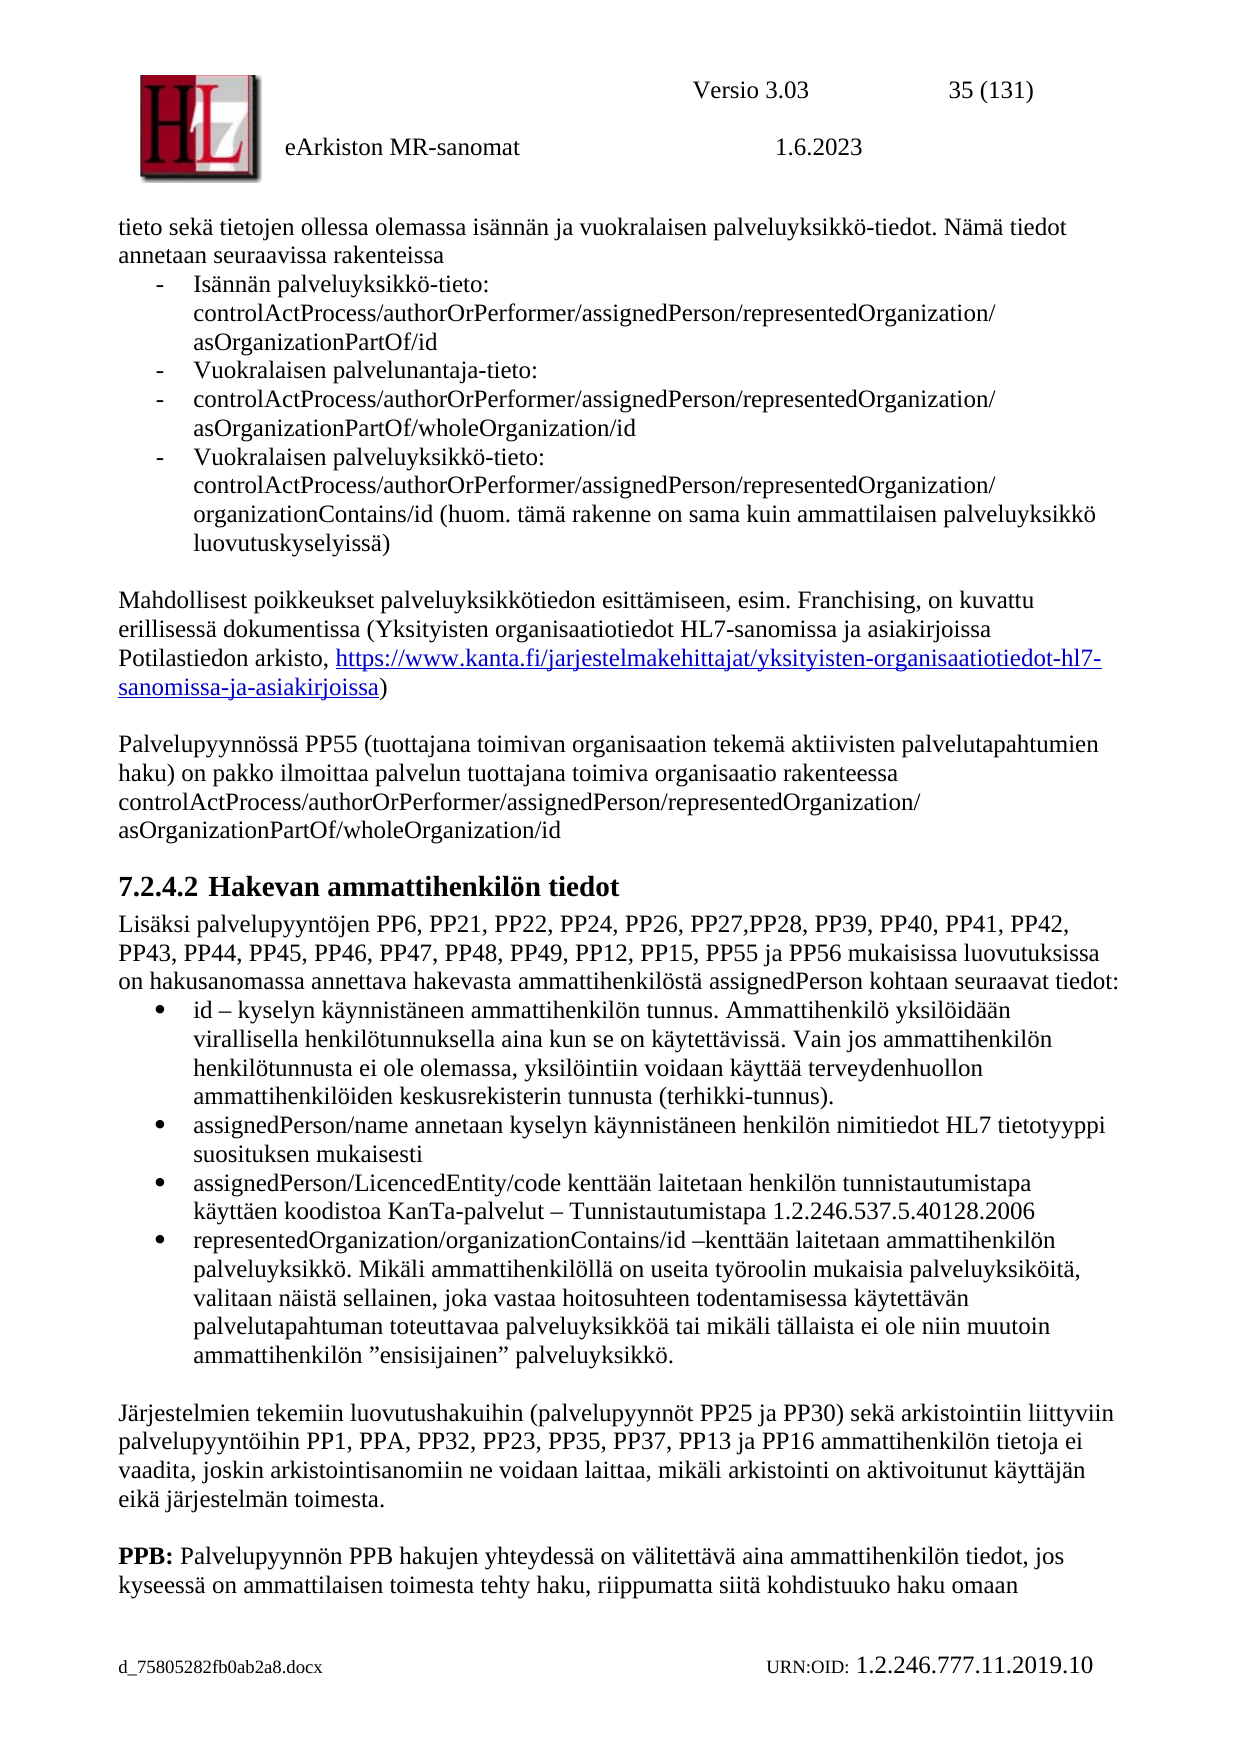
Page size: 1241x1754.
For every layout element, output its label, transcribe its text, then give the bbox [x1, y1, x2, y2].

list id – kyselyn käynnistäneen ammattihenkilön tunnus. Ammattihenkilö yksilöidään virallisella henkilötunnuksella aina kun se on käytettävissä. Vain jos ammattihenkilön henkilötunnusta ei ole olemassa, yksilöintiin voidaan käyttää terveydenhuollon ammattihenkilöiden keskusrekisterin tunnusta (terhikki-tunnus). [156, 995, 1122, 1110]
list assignedPerson/LicencedEntity/code kenttään laitetaan henkilön tunnistautumistapa käyttäen koodistoa KanTa-palvelut – Tunnistautumistapa 1.2.246.537.5.40128.2006 [156, 1168, 1122, 1225]
text Järjestelmien tekemiin luovutushakuihin (palvelupyynnöt PP25 ja PP30) sekä arkistointiin liittyviin palvelupyyntöihin PP1, PPA, PP32, PP23, PP35, PP37, PP13 ja PP16 ammattihenkilön tietoja ei vaadita, joskin arkistointisanomiin ne voidaan laittaa, mikäli arkistointi on aktivoitunut käyttäjän eikä järjestelmän toimesta. [118, 1398, 1122, 1513]
text controlActProcess/authorOrPerformer/assignedPerson/representedOrganization/organizationContains/id (huom. tämä rakenne on sama kuin ammattilaisen palveluyksikkö luovutuskyselyissä) [193, 470, 1122, 557]
list assignedPerson/name annetaan kyselyn käynnistäneen henkilön nimitiedot HL7 tietotyyppi suosituksen mukaisesti [156, 1110, 1122, 1168]
text Mahdollisest poikkeukset palveluyksikkötiedon esittämiseen, esim. Franchising, on kuvattu erillisessä dokumentissa (Yksityisten organisaatiotiedot HL7-sanomissa ja asiakirjoissa Potilastiedon arkisto, https://www.kanta.fi/jarjestelmakehittajat/yksityisten-organisaatiotiedot-hl7-sanomissa-ja-asiakirjoissa) [118, 585, 1122, 700]
subtitle Hakevan ammattihenkilön tiedot [118, 869, 1122, 903]
text Lisäksi palvelupyyntöjen PP6, PP21, PP22, PP24, PP26, PP27,PP28, PP39, PP40, PP41, PP42, PP43, PP44, PP45, PP46, PP47, PP48, PP49, PP12, PP15, PP55 ja PP56 mukaisissa luovutuksissa on hakusanomassa annettava hakevasta ammattihenkilöstä assignedPerson kohtaan seuraavat tiedot: [118, 909, 1122, 995]
text Palvelupyynnössä PP55 (tuottajana toimivan organisaation tekemä aktiivisten palvelutapahtumien haku) on pakko ilmoittaa palvelun tuottajana toimiva organisaatio rakenteessa controlActProcess/authorOrPerformer/assignedPerson/representedOrganization/asOrganizationPartOf/wholeOrganization/id [118, 729, 1122, 844]
list Isännän palveluyksikkö-tieto: [156, 269, 1122, 298]
list controlActProcess/authorOrPerformer/assignedPerson/representedOrganization/asOrganizationPartOf/wholeOrganization/id [156, 384, 1122, 442]
list representedOrganization/organizationContains/id –kenttään laitetaan ammattihenkilön palveluyksikkö. Mikäli ammattihenkilöllä on useita työroolin mukaisia palveluyksiköitä, valitaan näistä sellainen, joka vastaa hoitosuhteen todentamisessa käytettävän palvelutapahtuman toteuttavaa palveluyksikköä tai mikäli tällaista ei ole niin muutoin ammattihenkilön ”ensisijainen” palveluyksikkö. [156, 1225, 1122, 1369]
picture [140, 75, 263, 183]
list Vuokralaisen palvelunantaja-tieto: [156, 355, 1122, 384]
text controlActProcess/authorOrPerformer/assignedPerson/representedOrganization/asOrganizationPartOf/id [193, 298, 1122, 355]
list Vuokralaisen palveluyksikkö-tieto: [156, 442, 1122, 470]
